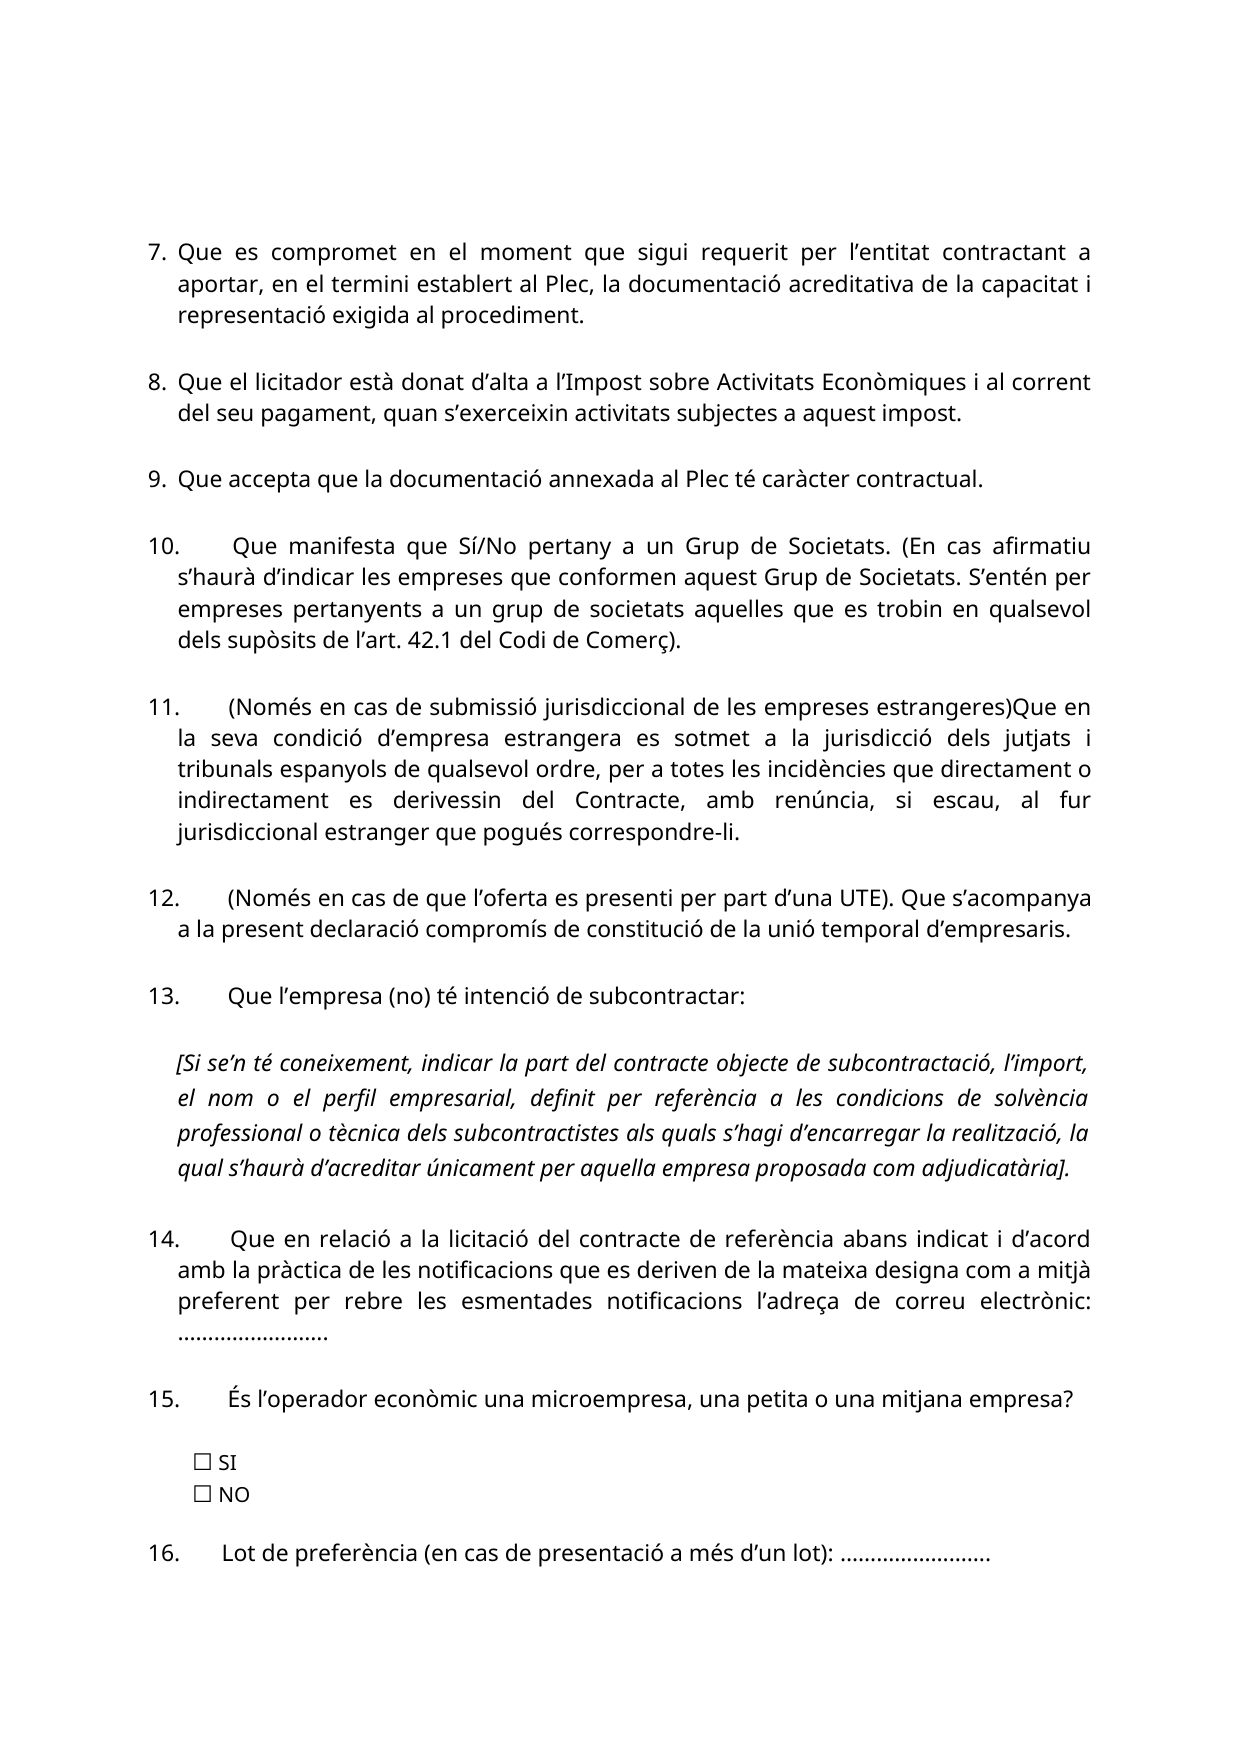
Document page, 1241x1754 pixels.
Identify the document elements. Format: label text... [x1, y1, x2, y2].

list Lot de preferència (en cas de presentació a més d’un lot): ……………………. [148, 1537, 1092, 1568]
list És l’operador econòmic una microempresa, una petita o una mitjana empresa? [148, 1383, 1092, 1414]
text NO [192, 1478, 1092, 1509]
list Que manifesta que Sí/No pertany a un Grup de Societats. (En cas afirmatiu s’haurà d’indicar les empreses que conformen aquest Grup de Societats. S’entén per empreses pertanyents a un grup de societats aquelles que es trobin en qualsevol dels supòsits de l’art. 42.1 del Codi de Comerç). [148, 530, 1092, 655]
list Que en relació a la licitació del contracte de referència abans indicat i d’acord amb la pràctica de les notificacions que es deriven de la mateixa designa com a mitjà preferent per rebre les esmentades notificacions l’adreça de correu electrònic: ……………………. [148, 1222, 1092, 1347]
list Que es compromet en el moment que sigui requerit per l’entitat contractant a aportar, en el termini establert al Plec, la documentació acreditativa de la capacitat i representació exigida al procediment. [148, 236, 1092, 330]
list Que el licitador està donat d’alta a l’Impost sobre Activitats Econòmiques i al corrent del seu pagament, quan s’exerceixin activitats subjectes a aquest impost. [148, 365, 1092, 428]
list (Només en cas de que l’oferta es presenti per part d’una UTE). Que s’acompanya a la present declaració compromís de constitució de la unió temporal d’empresaris. [148, 882, 1092, 944]
text [Si se’n té coneixement, indicar la part del contracte objecte de subcontractació, l’import, el nom o el perfil empresarial, definit per referència a les condicions de solvència professional o tècnica dels subcontractistes als quals s’hagi d’encarregar la realització, la qual s’haurà d’acreditar únicament per aquella empresa proposada com adjudicatària]. [176, 1047, 1092, 1183]
text SI [192, 1446, 1092, 1478]
list Que accepta que la documentació annexada al Plec té caràcter contractual. [148, 463, 1092, 494]
list (Només en cas de submissió jurisdiccional de les empreses estrangeres)Que en la seva condició d’empresa estrangera es sotmet a la jurisdicció dels jutjats i tribunals espanyols de qualsevol ordre, per a totes les incidències que directament o indirectament es derivessin del Contracte, amb renúncia, si escau, al fur jurisdiccional estranger que pogués correspondre-li. [148, 690, 1092, 847]
list Que l’empresa (no) té intenció de subcontractar: [148, 980, 1092, 1011]
